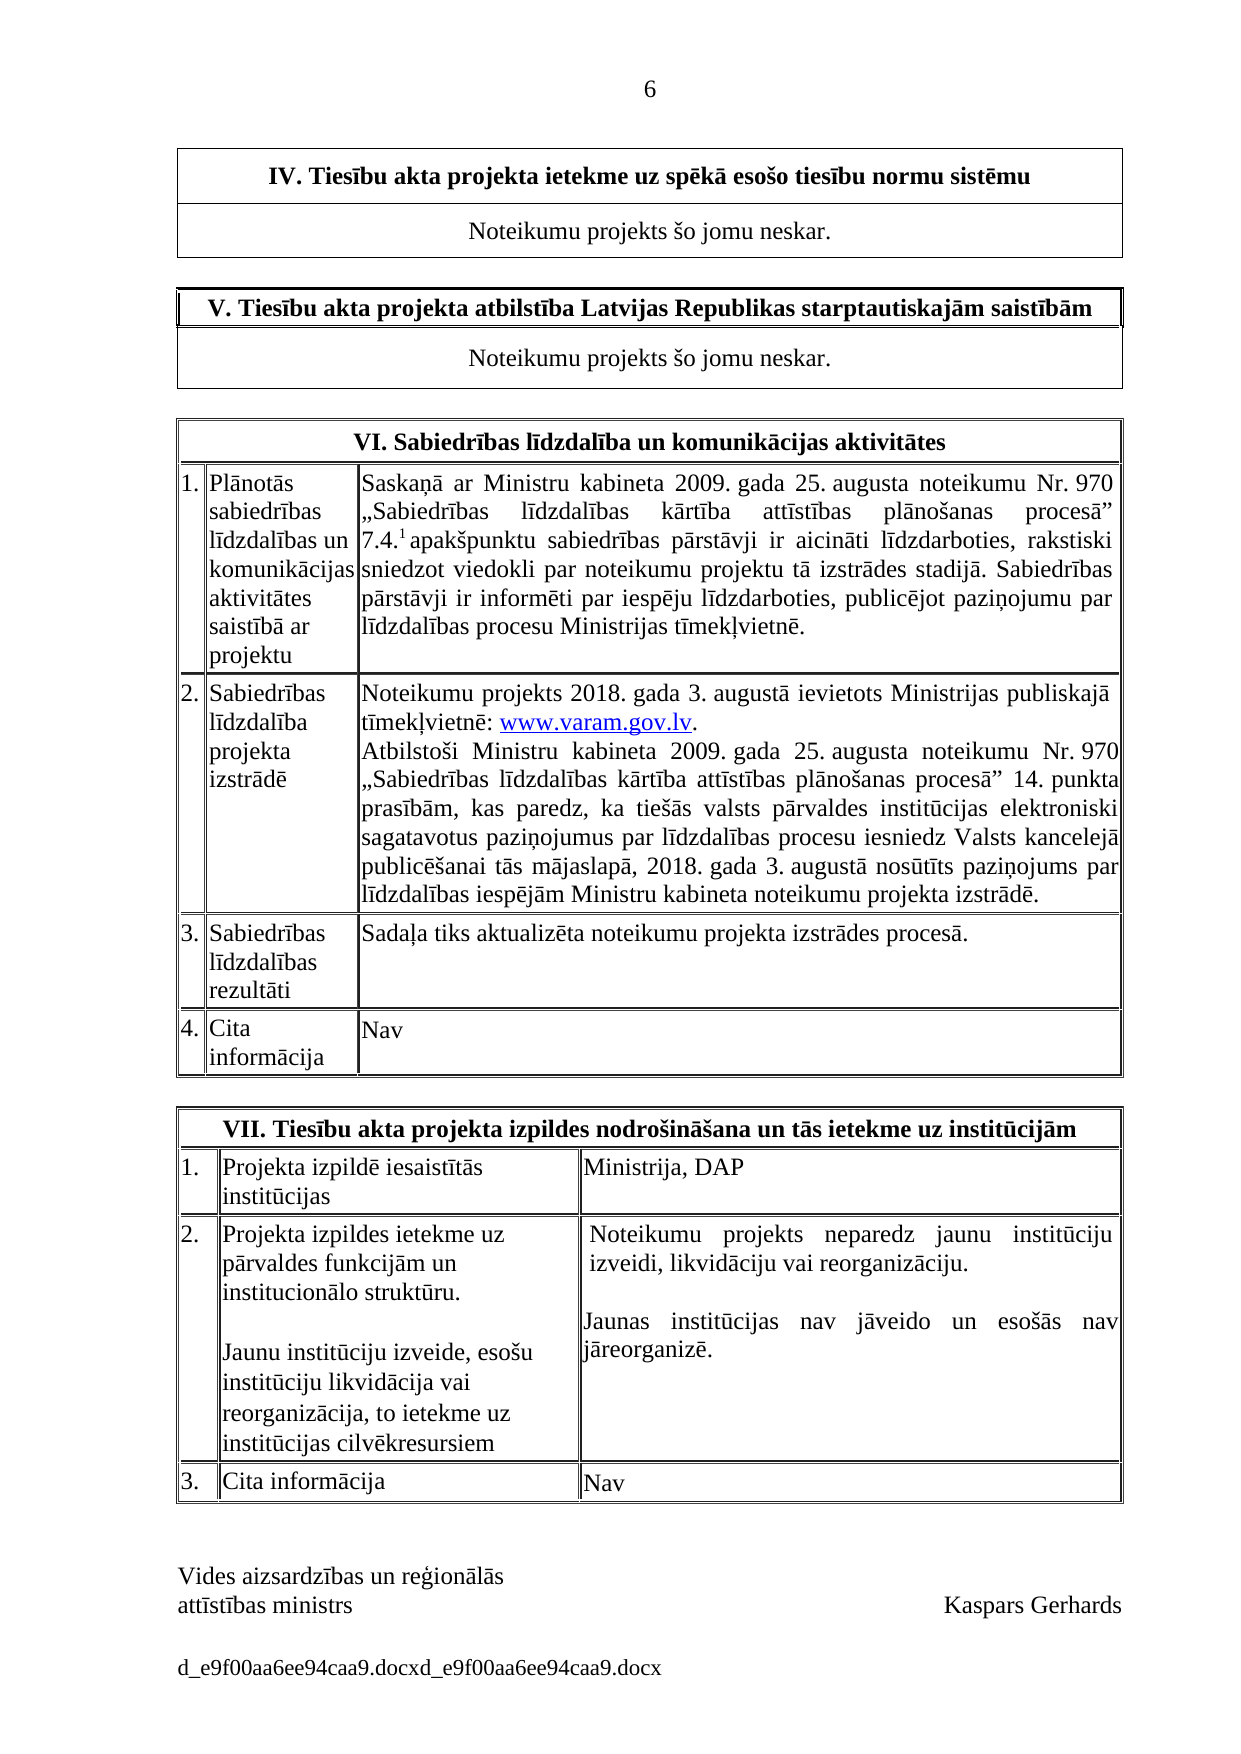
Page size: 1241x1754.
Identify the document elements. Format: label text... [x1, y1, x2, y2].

table_cell Cita informācija [206, 1011, 358, 1074]
table_cell 4. [179, 1007, 206, 1074]
table_header VII. Tiesību akta projekta izpildes nodrošināšana un tās ietekme uz institūcijām [179, 1110, 1120, 1146]
table_cell 3. [179, 911, 204, 1007]
table_cell Sabiedrības līdzdalības rezultāti [207, 915, 357, 1007]
table_header VI. Sabiedrības līdzdalība un komunikācijas aktivitātes [179, 421, 1120, 461]
table_cell Saskaņā ar Ministru kabineta 2009. gada 25. augusta noteikumu Nr. 970 „Sabiedrības līdzdalības kārtība attīstības plānošanas procesā” 7.4.1 apakšpunktu sabiedrības pārstāvji ir aicināti līdzdarboties, rakstiski sniedzot viedokli par noteikumu projektu tā izstrādes stadijā. Sabiedrības pārstāvji ir informēti par iespēju līdzdarboties, publicējot paziņojumu par līdzdalības procesu Ministrijas tīmekļvietnē. [360, 461, 1121, 672]
table_cell Noteikumu projekts neparedz jaunu institūciju izveidi, likvidāciju vai reorganizāciju. Jaunas institūcijas nav jāveido un esošās nav jāreorganizē. [582, 1213, 1121, 1460]
table_header IV. Tiesību akta projekta ietekme uz spēkā esošo tiesību normu sistēmu [178, 149, 1122, 202]
text attīstības ministrs Kaspars Gerhards [177, 1590, 1122, 1619]
text Vides aizsardzības un reģionālās [177, 1561, 1122, 1590]
table_cell Noteikumu projekts šo jomu neskar. [178, 325, 1122, 388]
table_cell Cita informācija [219, 1460, 580, 1501]
table_cell Sabiedrības līdzdalība projekta izstrādē [207, 675, 357, 911]
table_cell Projekta izpildes ietekme uz pārvaldes funkcijām un institucionālo struktūru. Jaunu institūciju izveide, esošu institūciju likvidācija vai reorganizācija, to ietekme uz institūcijas cilvēkresursiem [221, 1217, 578, 1460]
table_cell Ministrija, DAP [582, 1146, 1121, 1213]
table_cell 1. [179, 1146, 217, 1213]
table_cell Nav [358, 1007, 1121, 1074]
table_cell Sadaļa tiks aktualizēta noteikumu projekta izstrādes procesā. [360, 911, 1121, 1007]
table_cell Plānotās sabiedrības līdzdalības un komunikācijas aktivitātes saistībā ar projektu [207, 465, 357, 672]
table_cell Nav [580, 1460, 1121, 1501]
table_cell 2. [179, 672, 204, 911]
table_cell 2. [179, 1213, 217, 1460]
table_cell Noteikumu projekts 2018. gada 3. augustā ievietots Ministrijas publiskajā tīmekļvietnē: www.varam.gov.lv. Atbilstoši Ministru kabineta 2009. gada 25. augusta noteikumu Nr. 970 „Sabiedrības līdzdalības kārtība attīstības plānošanas procesā” 14. punkta prasībām, kas paredz, ka tiešās valsts pārvaldes institūcijas elektroniski sagatavotus paziņojumus par līdzdalības procesu iesniedz Valsts kancelejā publicēšanai tās mājaslapā, 2018. gada 3. augustā nosūtīts paziņojums par līdzdalības iespējām Ministru kabineta noteikumu projekta izstrādē. [360, 672, 1120, 911]
table_cell 3. [179, 1460, 219, 1501]
table_cell Noteikumu projekts šo jomu neskar. [178, 204, 1122, 257]
table_header V. Tiesību akta projekta atbilstība Latvijas Republikas starptautiskajām saistībām [178, 290, 1120, 325]
table_cell 1. [179, 461, 204, 672]
table_cell Projekta izpildē iesaistītās institūcijas [221, 1150, 578, 1213]
